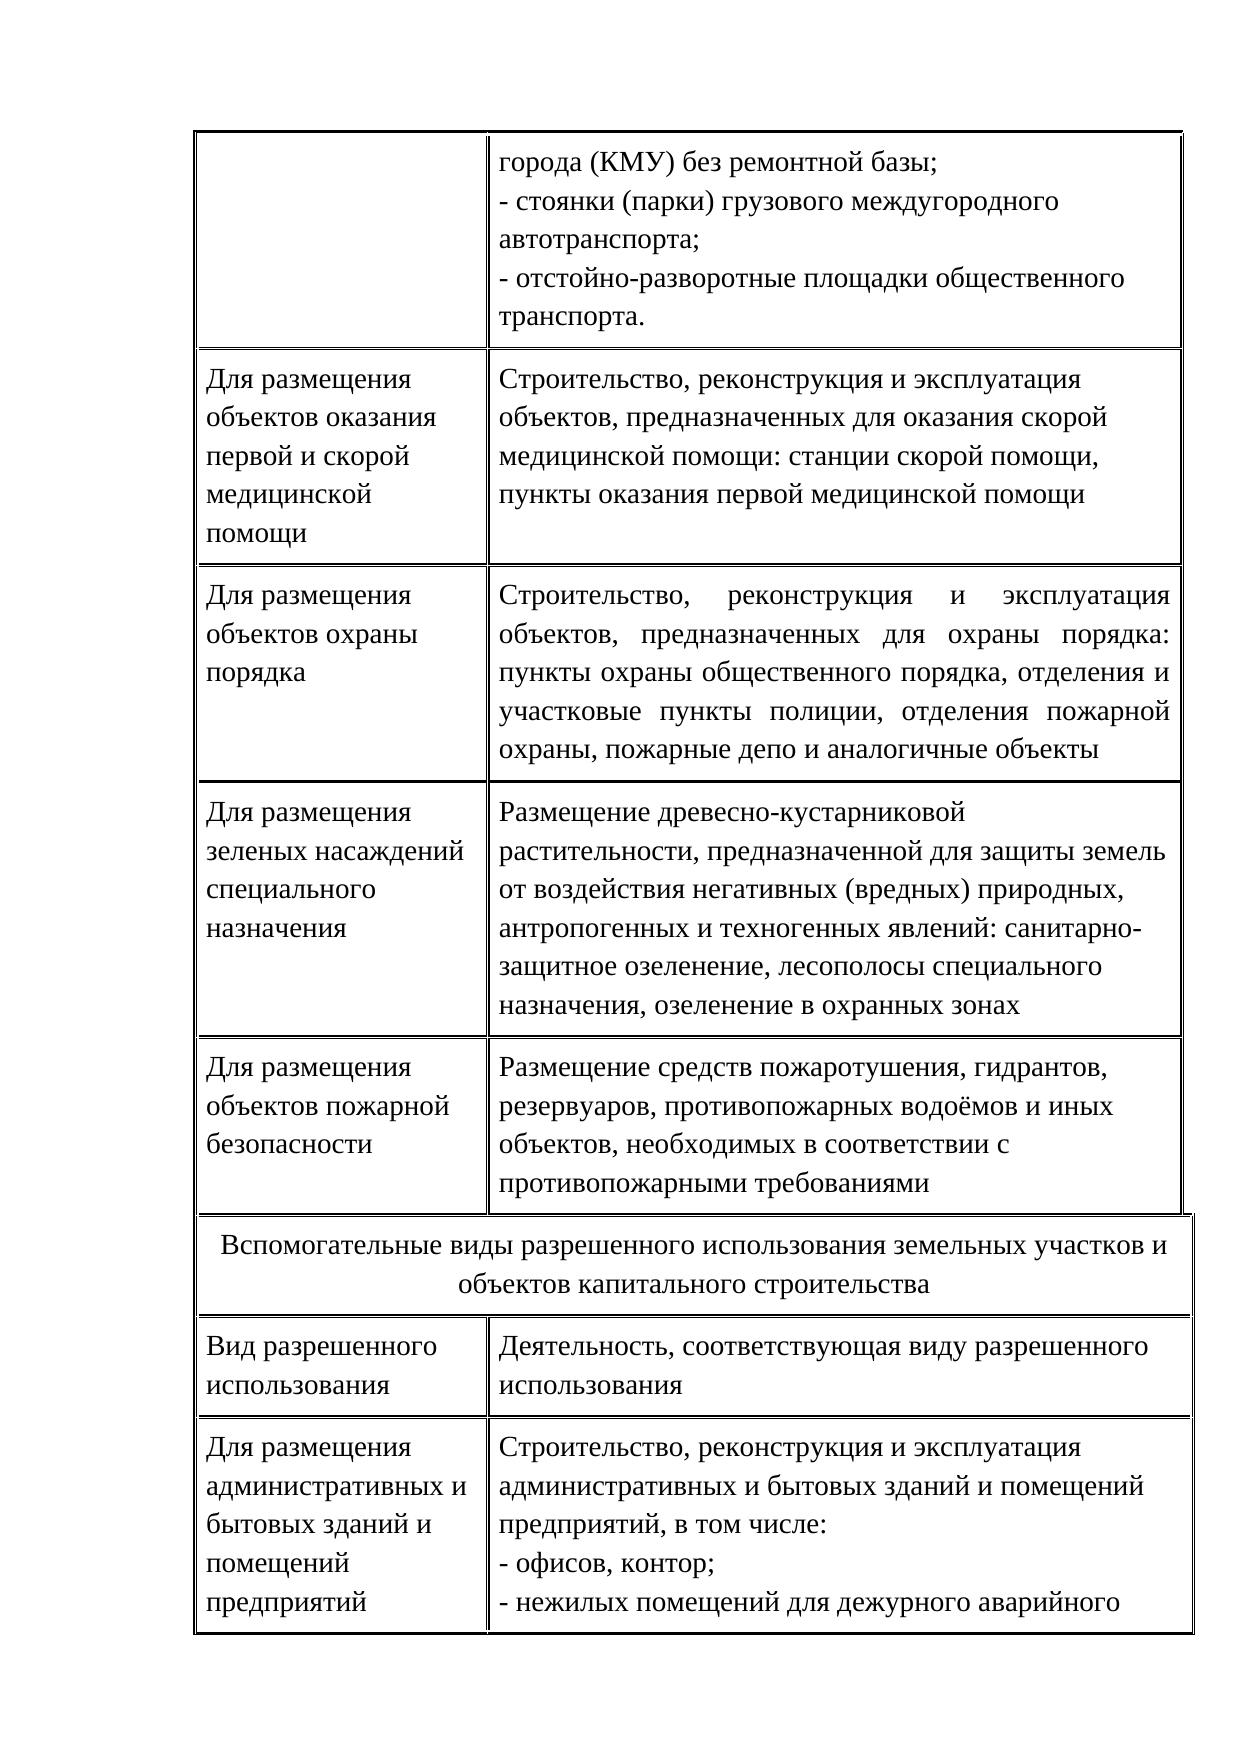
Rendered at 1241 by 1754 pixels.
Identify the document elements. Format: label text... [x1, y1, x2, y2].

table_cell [197, 132, 488, 347]
table_cell Размещение древесно-кустарниковой растительности, предназначенной для защиты земель от воздействия негативных (вредных) природных, антропогенных и техногенных явлений: санитарно-защитное озеленение, лесополосы специального назначения, озеленение в охранных зонах [490, 783, 1180, 1035]
table_cell Размещение средств пожаротушения, гидрантов, резервуаров, противопожарных водоёмов и иных объектов, необходимых в соответствии с противопожарными требованиями [490, 1039, 1180, 1213]
table_cell Строительство, реконструкция и эксплуатация объектов, предназначенных для охраны порядка: пункты охраны общественного порядка, отделения и участковые пункты полиции, отделения пожарной охраны, пожарные депо и аналогичные объекты [490, 567, 1180, 780]
table_cell Для размещения зеленых насаждений специального назначения [197, 780, 486, 1035]
table_cell Вид разрешенного использования [197, 1314, 486, 1415]
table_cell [488, 1415, 1192, 1632]
table_cell Для размещения объектов пожарной безопасности [197, 1035, 486, 1213]
table_cell Строительство, реконструкция и эксплуатация объектов, предназначенных для оказания скорой медицинской помощи: станции скорой помощи, пункты оказания первой медицинской помощи [490, 350, 1180, 563]
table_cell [488, 133, 1182, 347]
table_cell Для размещения объектов охраны порядка [197, 563, 486, 780]
table_cell Вспомогательные виды разрешенного использования земельных участков и объектов капитального строительства [197, 1213, 1193, 1314]
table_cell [197, 1415, 488, 1632]
table_cell Для размещения объектов оказания первой и скорой медицинской помощи [195, 347, 488, 563]
table_cell Деятельность, соответствующая виду разрешенного использования [490, 1314, 1192, 1415]
